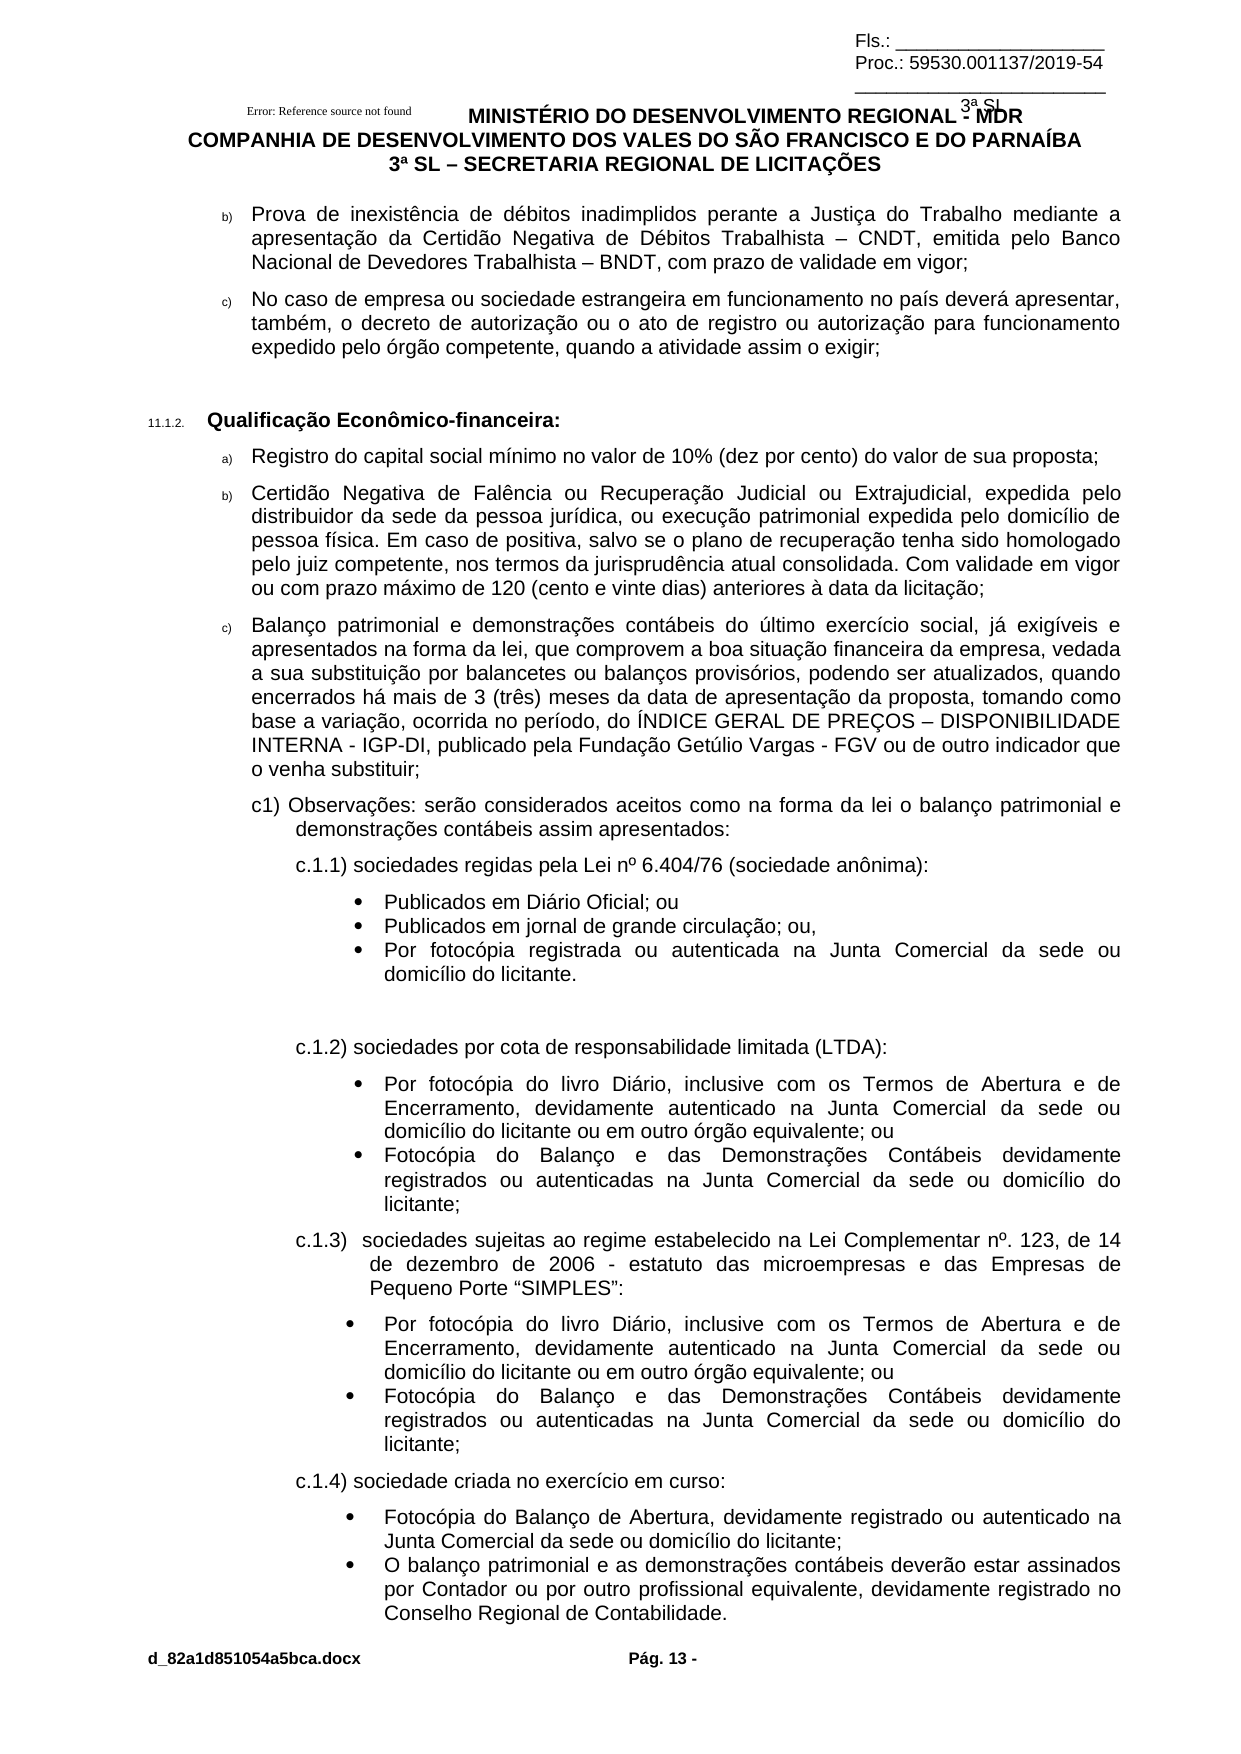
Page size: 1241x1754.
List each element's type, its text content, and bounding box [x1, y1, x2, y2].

list Publicados em Diário Oficial; ou [354, 890, 1122, 914]
list No caso de empresa ou sociedade estrangeira em funcionamento no país deverá apresentar, também, o decreto de autorização ou o ato de registro ou autorização para funcionamento expedido pelo órgão competente, quando a atividade assim o exigir; [222, 287, 1122, 358]
list Por fotocópia do livro Diário, inclusive com os Termos de Abertura e de Encerramento, devidamente autenticado na Junta Comercial da sede ou domicílio do licitante ou em outro órgão equivalente; ou [354, 1071, 1122, 1143]
text c.1.4) sociedade criada no exercício em curso: [295, 1469, 1122, 1493]
list Por fotocópia registrada ou autenticada na Junta Comercial da sede ou domicílio do licitante. [354, 938, 1122, 986]
list Qualificação Econômico-financeira: [148, 407, 1122, 431]
text c.1.1) sociedades regidas pela Lei nº 6.404/76 (sociedade anônima): [295, 853, 1122, 877]
list Balanço patrimonial e demonstrações contábeis do último exercício social, já exigíveis e apresentados na forma da lei, que comprovem a boa situação financeira da empresa, vedada a sua substituição por balancetes ou balanços provisórios, podendo ser atualizados, quando encerrados há mais de 3 (três) meses da data de apresentação da proposta, tomando como base a variação, ocorrida no período, do ÍNDICE GERAL DE PREÇOS – DISPONIBILIDADE INTERNA - IGP-DI, publicado pela Fundação Getúlio Vargas - FGV ou de outro indicador que o venha substituir; [222, 613, 1122, 780]
list Fotocópia do Balanço e das Demonstrações Contábeis devidamente registrados ou autenticadas na Junta Comercial da sede ou domicílio do licitante; [354, 1143, 1122, 1215]
text c.1.2) sociedades por cota de responsabilidade limitada (LTDA): [295, 1035, 1122, 1059]
list Fotocópia do Balanço de Abertura, devidamente registrado ou autenticado na Junta Comercial da sede ou domicílio do licitante; [346, 1505, 1122, 1553]
list Publicados em jornal de grande circulação; ou, [354, 914, 1122, 938]
text c.1.3) sociedades sujeitas ao regime estabelecido na Lei Complementar nº. 123, de 14 de dezembro de 2006 - estatuto das microempresas e das Empresas de Pequeno Porte “SIMPLES”: [295, 1228, 1122, 1300]
list Certidão Negativa de Falência ou Recuperação Judicial ou Extrajudicial, expedida pelo distribuidor da sede da pessoa jurídica, ou execução patrimonial expedida pelo domicílio de pessoa física. Em caso de positiva, salvo se o plano de recuperação tenha sido homologado pelo juiz competente, nos termos da jurisprudência atual consolidada. Com validade em vigor ou com prazo máximo de 120 (cento e vinte dias) anteriores à data da licitação; [222, 480, 1122, 600]
list Registro do capital social mínimo no valor de 10% (dez por cento) do valor de sua proposta; [222, 444, 1122, 468]
list O balanço patrimonial e as demonstrações contábeis deverão estar assinados por Contador ou por outro profissional equivalente, devidamente registrado no Conselho Regional de Contabilidade. [346, 1553, 1122, 1625]
text c1) Observações: serão considerados aceitos como na forma da lei o balanço patrimonial e demonstrações contábeis assim apresentados: [251, 793, 1122, 841]
list Fotocópia do Balanço e das Demonstrações Contábeis devidamente registrados ou autenticadas na Junta Comercial da sede ou domicílio do licitante; [346, 1384, 1122, 1456]
list Prova de inexistência de débitos inadimplidos perante a Justiça do Trabalho mediante a apresentação da Certidão Negativa de Débitos Trabalhista – CNDT, emitida pelo Banco Nacional de Devedores Trabalhista – BNDT, com prazo de validade em vigor; [222, 202, 1122, 274]
list Por fotocópia do livro Diário, inclusive com os Termos de Abertura e de Encerramento, devidamente autenticado na Junta Comercial da sede ou domicílio do licitante ou em outro órgão equivalente; ou [346, 1312, 1122, 1384]
